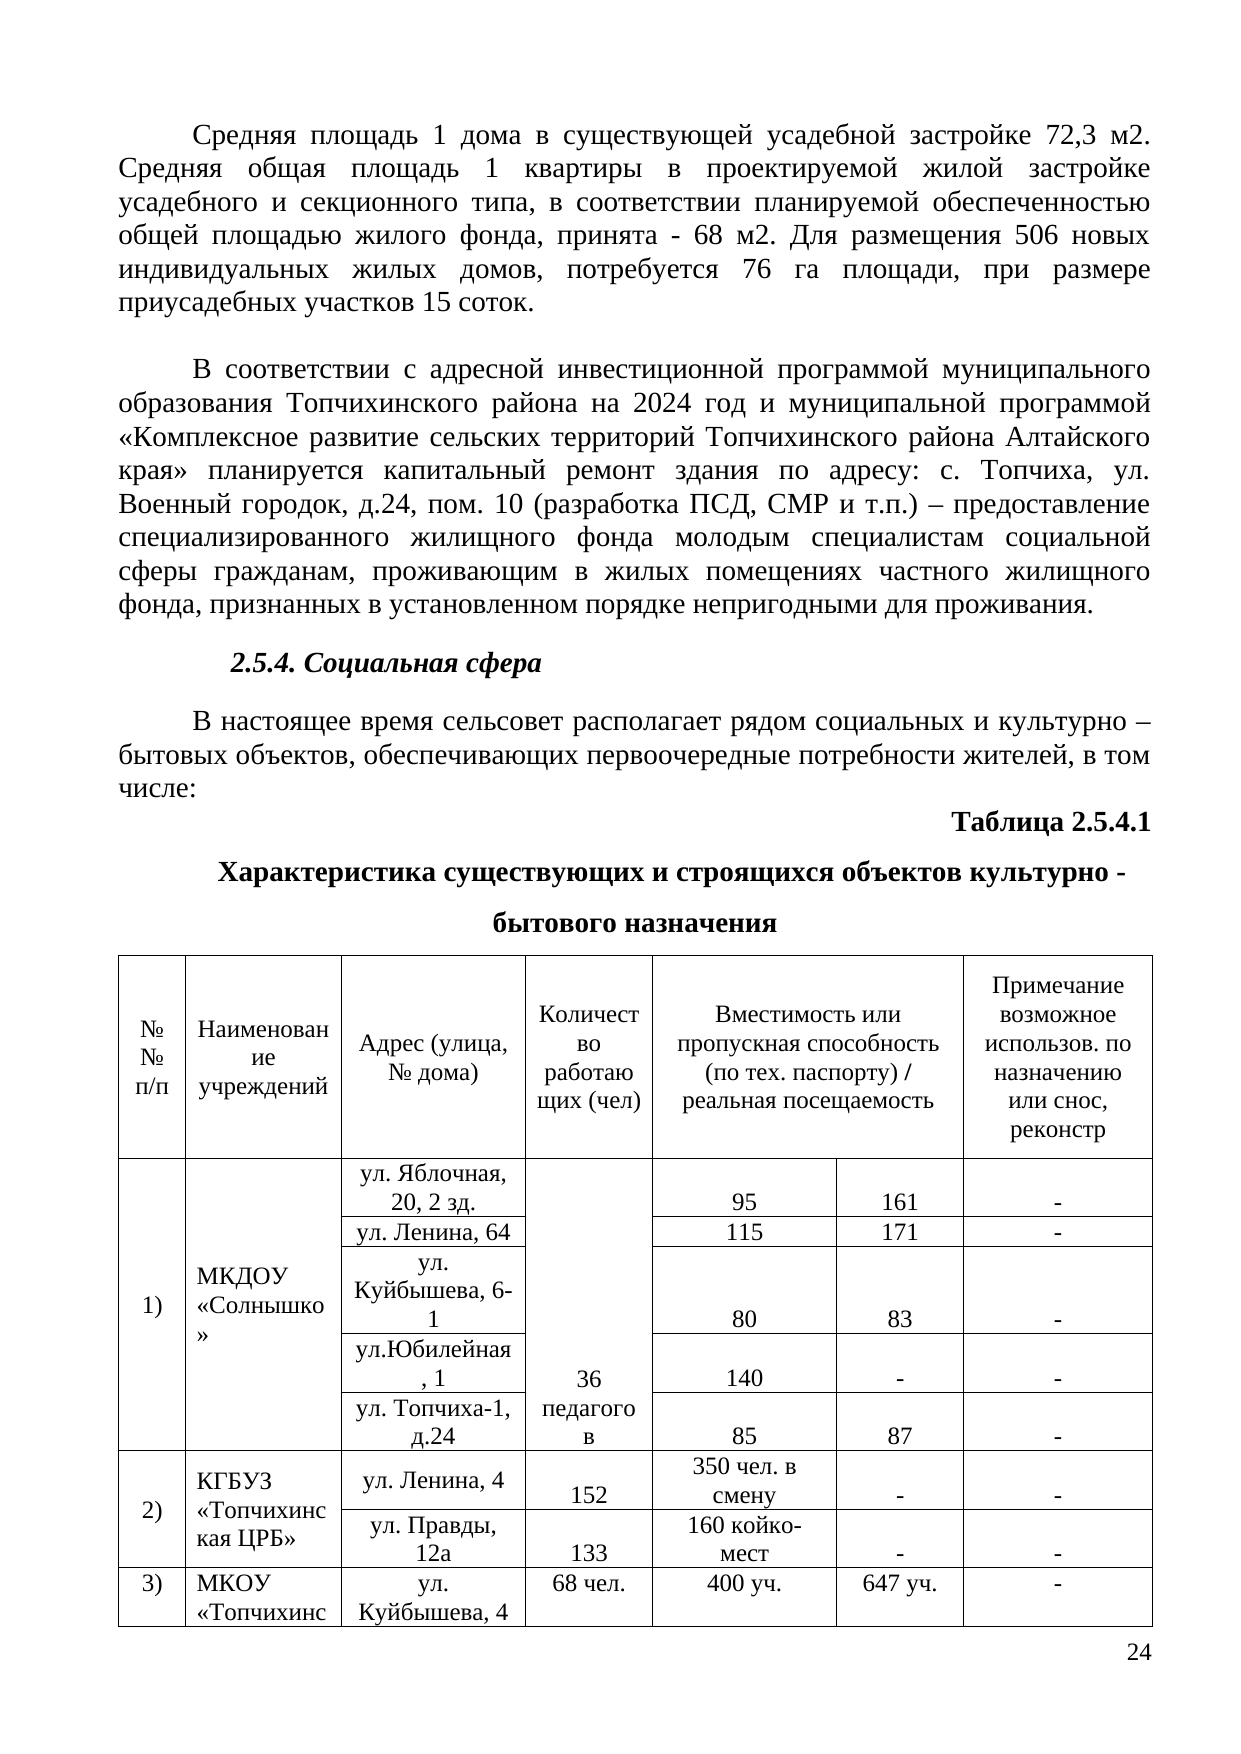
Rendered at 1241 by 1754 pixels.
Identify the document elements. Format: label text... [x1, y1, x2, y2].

table_cell 400 уч. [653, 1568, 836, 1626]
table_cell 68 чел. [526, 1568, 652, 1626]
table_cell 2) [119, 1451, 185, 1567]
table_cell ул. Правды, 12а [342, 1510, 525, 1567]
text 2.5.4. Социальная сфера [231, 645, 1152, 678]
text Средняя площадь 1 дома в существующей усадебной застройке 72,3 м2. Средняя общая площадь 1 квартиры в проектируемой жилой застройке усадебного и секционного типа, в соответствии планируемой обеспеченностью общей площадью жилого фонда, принята - 68 м2. Для размещения 506 новых индивидуальных жилых домов, потребуется 76 га площади, при размере приусадебных участков 15 соток. [118, 117, 1152, 318]
table_header Адрес (улица, № дома) [342, 956, 525, 1157]
table_cell 1) [119, 1159, 185, 1450]
text Характеристика существующих и строящихся объектов культурно - бытового назначения [118, 854, 1152, 938]
table_cell ул. Куйбышева, 4 [342, 1568, 525, 1626]
table_cell 87 [837, 1393, 963, 1450]
table_cell ул. Куйбышева, 6-1 [342, 1247, 525, 1333]
table_cell - [964, 1510, 1152, 1567]
table_header №№ п/п [119, 956, 185, 1157]
table_cell ул. Яблочная, 20, 2 зд. [342, 1159, 525, 1216]
table_header Вместимость или пропускная способность (по тех. паспорту) / реальная посещаемость [653, 956, 963, 1157]
table_cell ул. Топчиха-1, д.24 [342, 1393, 525, 1450]
table_cell - [964, 1568, 1152, 1626]
table_cell 161 [837, 1159, 963, 1216]
table_cell 95 [653, 1159, 836, 1216]
table_cell - [964, 1247, 1152, 1333]
table_cell 115 [653, 1217, 836, 1246]
table_cell ул. Ленина, 64 [342, 1217, 525, 1246]
table_cell 83 [837, 1247, 963, 1333]
table_cell - [964, 1334, 1152, 1392]
table_cell ул. Ленина, 4 [342, 1451, 525, 1509]
table_cell 140 [653, 1334, 836, 1392]
table_cell 152 [526, 1451, 652, 1509]
table_cell - [837, 1451, 963, 1509]
table_cell - [837, 1510, 963, 1567]
table_cell МКОУ «Топчихинская СОШ № 1 имени Героя России Дмитрия Ерофеева» [186, 1568, 341, 1626]
table_cell 171 [837, 1217, 963, 1246]
table_cell ул.Юбилейная, 1 [342, 1334, 525, 1392]
table_cell - [964, 1393, 1152, 1450]
table_cell 36 педагогов [526, 1159, 652, 1450]
table_cell - [837, 1334, 963, 1392]
table_header Количество работающих (чел) [526, 956, 652, 1157]
table_cell 80 [653, 1247, 836, 1333]
table_header Примечание возможное использов. по назначению или снос, реконстр [964, 956, 1152, 1157]
table_cell 133 [526, 1510, 652, 1567]
table_cell - [964, 1451, 1152, 1509]
table_cell 3) [119, 1568, 185, 1626]
table_header Наименование учреждений [186, 956, 341, 1157]
table_cell 85 [653, 1393, 836, 1450]
text В соответствии с адресной инвестиционной программой муниципального образования Топчихинского района на 2024 год и муниципальной программой «Комплексное развитие сельских территорий Топчихинского района Алтайского края» планируется капитальный ремонт здания по адресу: с. Топчиха, ул. Военный городок, д.24, пом. 10 (разработка ПСД, СМР и т.п.) – предоставление специализированного жилищного фонда молодым специалистам социальной сферы гражданам, проживающим в жилых помещениях частного жилищного фонда, признанных в установленном порядке непригодными для проживания. [118, 352, 1152, 620]
table_cell 160 койко-мест [653, 1510, 836, 1567]
text Таблица 2.5.4.1 [118, 804, 1152, 838]
table_cell MКДОУ «Солнышко» [186, 1159, 341, 1450]
table_cell 350 чел. в смену [653, 1451, 836, 1509]
table_cell 647 уч. [837, 1568, 963, 1626]
text В настоящее время сельсовет располагает рядом социальных и культурно – бытовых объектов, обеспечивающих первоочередные потребности жителей, в том числе: [118, 703, 1152, 804]
table_cell КГБУЗ «Топчихинская ЦРБ» [186, 1451, 341, 1567]
table_cell - [964, 1217, 1152, 1246]
table_cell - [964, 1159, 1152, 1216]
